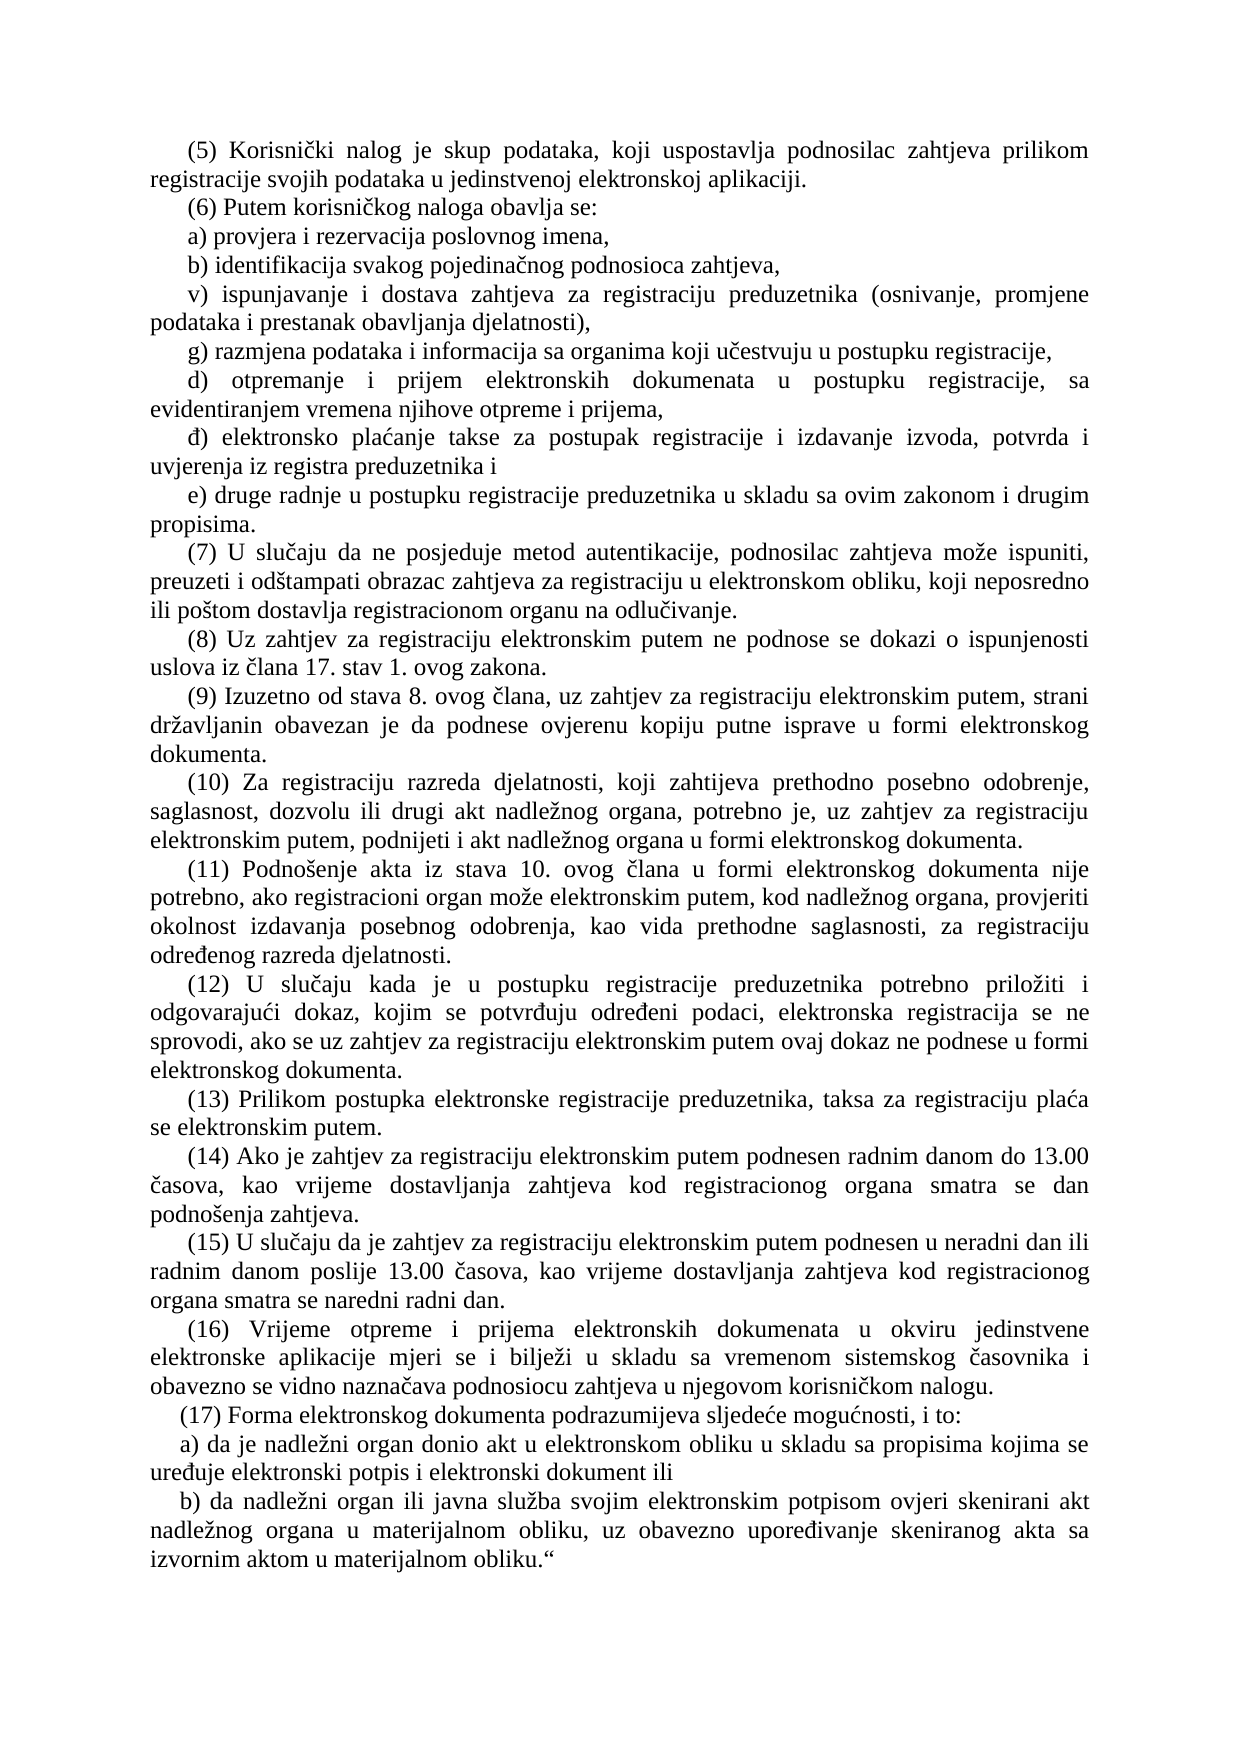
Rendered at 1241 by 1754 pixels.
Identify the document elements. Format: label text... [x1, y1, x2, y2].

list (11) Podnošenje akta iz stava 10. ovog člana u formi elektronskog dokumenta nije potrebno, ako registracioni organ može elektronskim putem, kod nadležnog organa, provjeriti okolnost izdavanja posebnog odobrenja, kao vida prethodne saglasnosti, za registraciju određenog razreda djelatnosti. [150, 854, 1090, 969]
list b) identifikacija svakog pojedinačnog podnosioca zahtjeva, [150, 250, 1090, 279]
list (16) Vrijeme otpreme i prijema elektronskih dokumenata u okviru jedinstvene elektronske aplikacije mjeri se i bilježi u skladu sa vremenom sistemskog časovnika i obavezno se vidno naznačava podnosiocu zahtjeva u njegovom korisničkom nalogu. [150, 1314, 1090, 1400]
list a) da je nadležni organ donio akt u elektronskom obliku u skladu sa propisima kojima se uređuje elektronski potpis i elektronski dokument ili [150, 1429, 1090, 1486]
list a) provjera i rezervacija poslovnog imena, [150, 221, 1090, 250]
list (14) Ako je zahtjev za registraciju elektronskim putem podnesen radnim danom do 13.00 časova, kao vrijeme dostavljanja zahtjeva kod registracionog organa smatra se dan podnošenja zahtjeva. [150, 1141, 1090, 1227]
list e) druge radnje u postupku registracije preduzetnika u skladu sa ovim zakonom i drugim propisima. [150, 480, 1090, 537]
list d) otpremanje i prijem elektronskih dokumenata u postupku registracije, sa evidentiranjem vremena njihove otpreme i prijema, [150, 365, 1090, 422]
list (7) U slučaju da ne posjeduje metod autentikacije, podnosilac zahtjeva može ispuniti, preuzeti i odštampati obrazac zahtjeva za registraciju u elektronskom obliku, koji neposredno ili poštom dostavlja registracionom organu na odlučivanje. [150, 537, 1090, 624]
list (6) Putem korisničkog naloga obavlja se: [150, 192, 1090, 221]
list (5) Korisnički nalog je skup podataka, koji uspostavlja podnosilac zahtjeva prilikom registracije svojih podataka u jedinstvenoj elektronskoj aplikaciji. [150, 135, 1090, 192]
list (10) Za registraciju razreda djelatnosti, koji zahtijeva prethodno posebno odobrenje, saglasnost, dozvolu ili drugi akt nadležnog organa, potrebno je, uz zahtjev za registraciju elektronskim putem, podnijeti i akt nadležnog organa u formi elektronskog dokumenta. [150, 767, 1090, 854]
list b) da nadležni organ ili javna služba svojim elektronskim potpisom ovjeri skenirani akt nadležnog organa u materijalnom obliku, uz obavezno upoređivanje skeniranog akta sa izvornim aktom u materijalnom obliku.“ [150, 1486, 1090, 1572]
list (17) Forma elektronskog dokumenta podrazumijeva sljedeće mogućnosti, i to: [150, 1400, 1090, 1429]
list đ) elektronsko plaćanje takse za postupak registracije i izdavanje izvoda, potvrda i uvjerenja iz registra preduzetnika i [150, 422, 1090, 480]
list (9) Izuzetno od stava 8. ovog člana, uz zahtjev za registraciju elektronskim putem, strani državljanin obavezan je da podnese ovjerenu kopiju putne isprave u formi elektronskog dokumenta. [150, 681, 1090, 767]
list g) razmjena podataka i informacija sa organima koji učestvuju u postupku registracije, [150, 336, 1090, 365]
list v) ispunjavanje i dostava zahtjeva za registraciju preduzetnika (osnivanje, promjene podataka i prestanak obavljanja djelatnosti), [150, 279, 1090, 336]
list (13) Prilikom postupka elektronske registracije preduzetnika, taksa za registraciju plaća se elektronskim putem. [150, 1084, 1090, 1141]
list (15) U slučaju da je zahtjev za registraciju elektronskim putem podnesen u neradni dan ili radnim danom poslije 13.00 časova, kao vrijeme dostavljanja zahtjeva kod registracionog organa smatra se naredni radni dan. [150, 1227, 1090, 1314]
list (8) Uz zahtjev za registraciju elektronskim putem ne podnose se dokazi o ispunjenosti uslova iz člana 17. stav 1. ovog zakona. [150, 624, 1090, 681]
list (12) U slučaju kada je u postupku registracije preduzetnika potrebno priložiti i odgovarajući dokaz, kojim se potvrđuju određeni podaci, elektronska registracija se ne sprovodi, ako se uz zahtjev za registraciju elektronskim putem ovaj dokaz ne podnese u formi elektronskog dokumenta. [150, 969, 1090, 1084]
